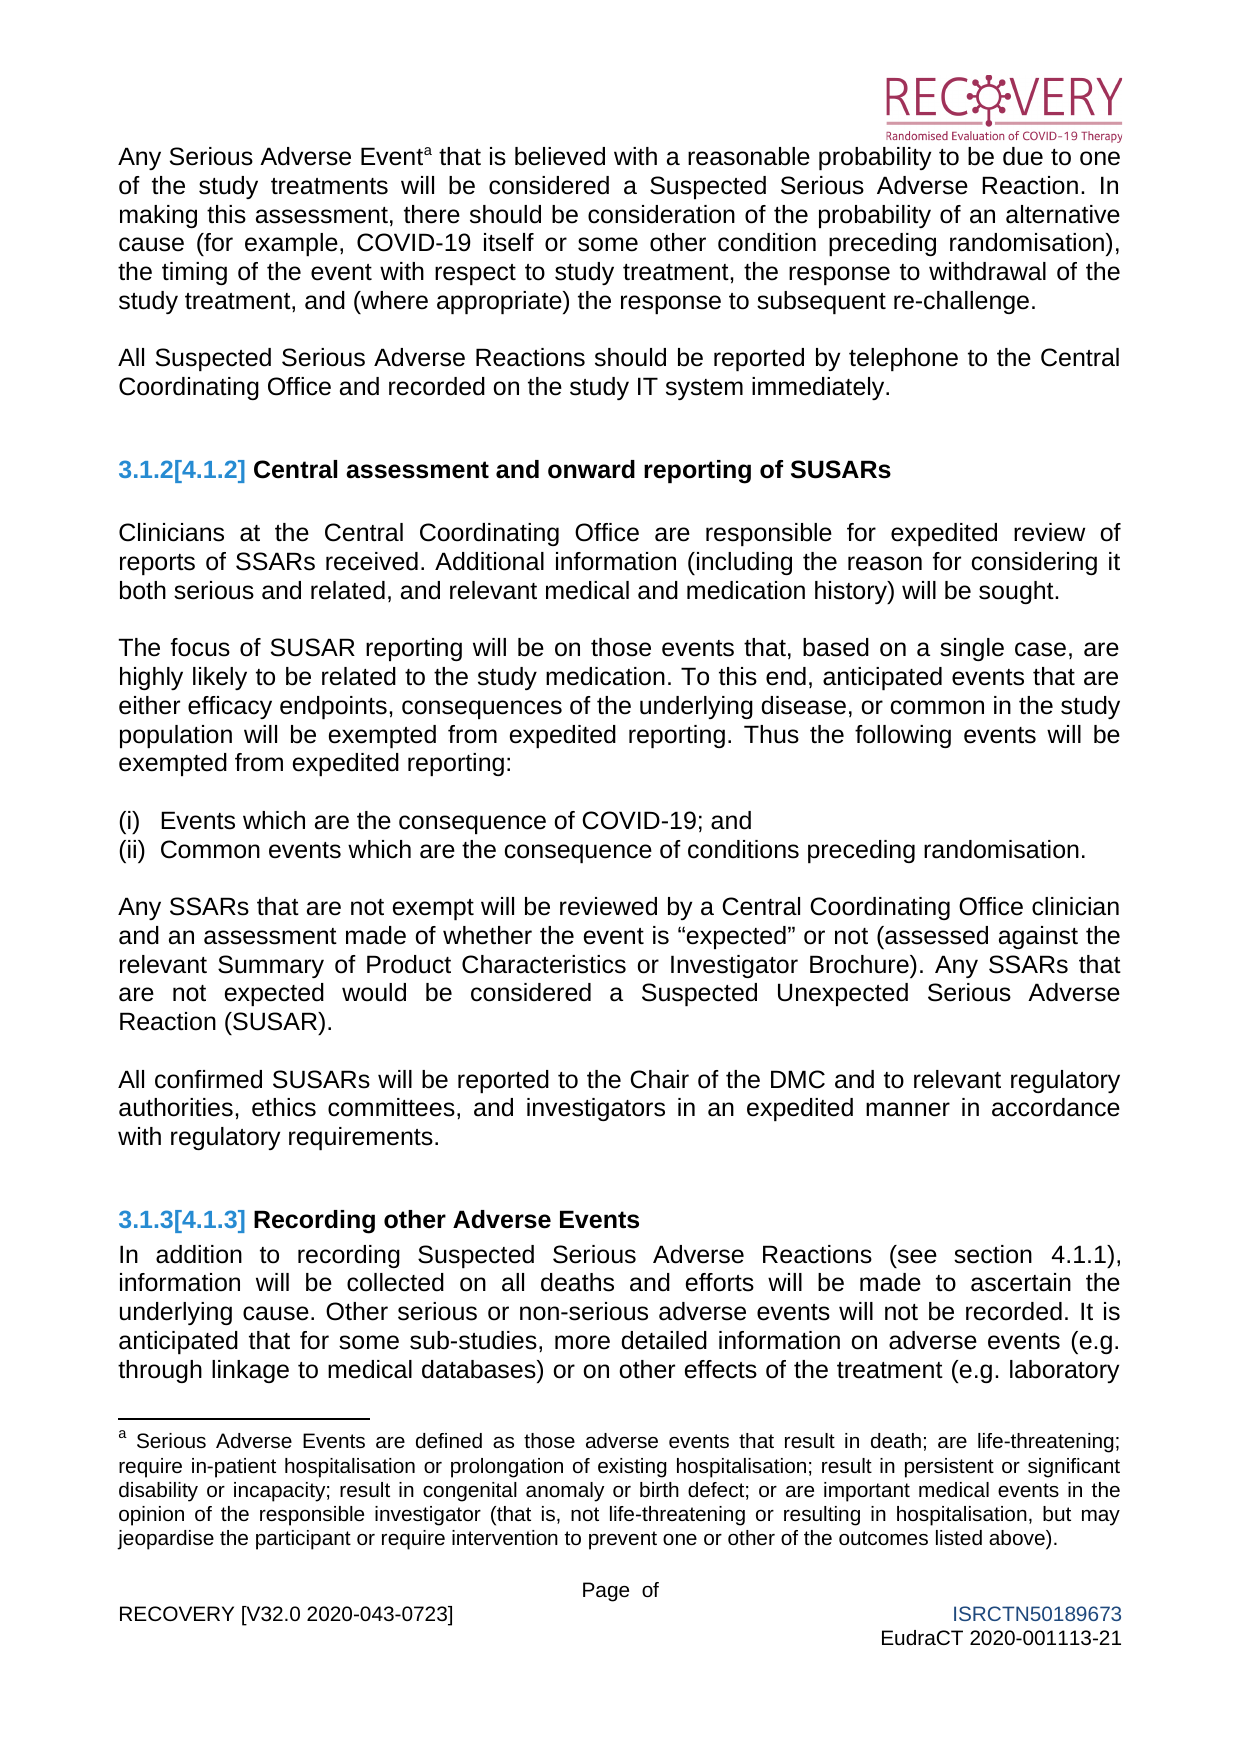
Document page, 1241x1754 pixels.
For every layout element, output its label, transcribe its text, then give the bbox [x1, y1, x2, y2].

text Any SSARs that are not exempt will be reviewed by a Central Coordinating Office clinician and an assessment made of whether the event is “expected” or not (assessed against the relevant Summary of Product Characteristics or Investigator Brochure). Any SSARs that are not expected would be considered a Suspected Unexpected Serious Adverse Reaction (SUSAR). [118, 892, 1122, 1036]
text Clinicians at the Central Coordinating Office are responsible for expedited review of reports of SSARs received. Additional information (including the reason for considering it both serious and related, and relevant medical and medication history) will be sought. [118, 518, 1122, 605]
list Common events which are the consequence of conditions preceding randomisation. [118, 835, 1122, 863]
text Any Serious Adverse Event that is believed with a reasonable probability to be due to one of the study treatments will be considered a Suspected Serious Adverse Reaction. In making this assessment, there should be consideration of the probability of an alternative cause (for example, COVID-19 itself or some other condition preceding randomisation), the timing of the event with respect to study treatment, the response to withdrawal of the study treatment, and (where appropriate) the response to subsequent re-challenge. [118, 142, 1122, 315]
subtitle Recording other Adverse Events [118, 1205, 1122, 1233]
list Events which are the consequence of COVID-19; and [118, 806, 1122, 835]
subtitle Central assessment and onward reporting of SUSARs [118, 455, 1122, 483]
text All Suspected Serious Adverse Reactions should be reported by telephone to the Central Coordinating Office and recorded on the study IT system immediately. [118, 343, 1122, 401]
text All confirmed SUSARs will be reported to the Chair of the DMC and to relevant regulatory authorities, ethics committees, and investigators in an expedited manner in accordance with regulatory requirements. [118, 1065, 1122, 1151]
text The focus of SUSAR reporting will be on those events that, based on a single case, are highly likely to be related to the study medication. To this end, anticipated events that are either efficacy endpoints, consequences of the underlying disease, or common in the study population will be exempted from expedited reporting. Thus the following events will be exempted from expedited reporting: [118, 633, 1122, 777]
picture [886, 75, 1123, 143]
